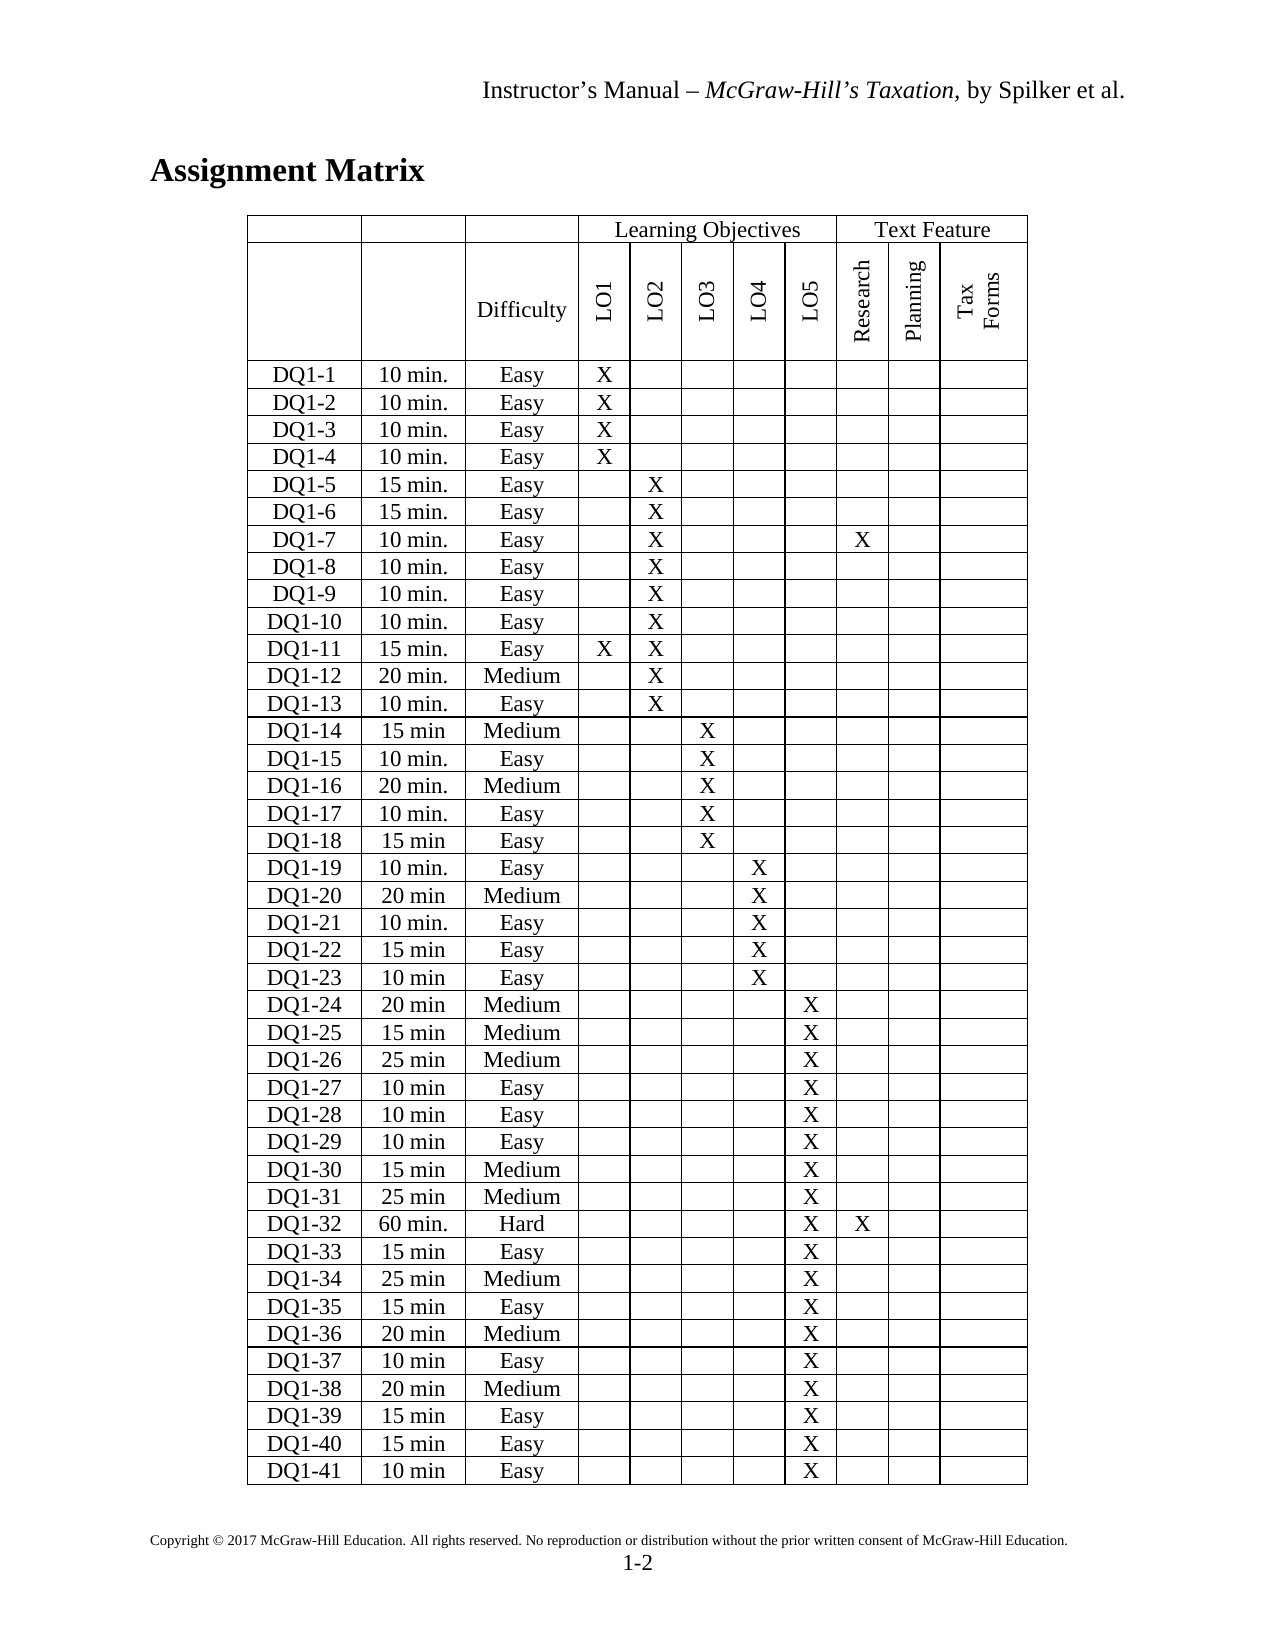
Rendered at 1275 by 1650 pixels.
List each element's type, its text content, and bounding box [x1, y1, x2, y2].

table_cell DQ1-30 [248, 1156, 361, 1182]
table_cell [734, 827, 784, 853]
table_cell [941, 909, 1027, 936]
table_cell [682, 854, 733, 881]
table_cell 10 min [362, 1348, 465, 1374]
table_cell [579, 1156, 629, 1182]
table_cell Easy [466, 580, 578, 607]
table_cell X [682, 718, 733, 744]
table_cell X [786, 1320, 836, 1346]
table_cell 15 min [362, 937, 465, 963]
table_cell Easy [466, 800, 578, 826]
table_cell DQ1-32 [248, 1211, 361, 1237]
table_cell [579, 690, 629, 716]
table_cell Research [837, 243, 888, 360]
table_cell X [631, 471, 681, 497]
table_cell [579, 882, 629, 908]
table_header [248, 216, 361, 242]
table_cell DQ1-8 [248, 553, 361, 579]
table_cell [837, 416, 888, 442]
table_cell [631, 1183, 681, 1209]
table_cell Easy [466, 1402, 578, 1429]
table_cell [579, 498, 629, 524]
table_cell [889, 608, 939, 634]
table_cell [889, 800, 939, 826]
table_header Text Feature [837, 216, 1027, 242]
table_cell Medium [466, 718, 578, 744]
table_cell Easy [466, 416, 578, 442]
table_cell 20 min [362, 991, 465, 1018]
table_cell DQ1-29 [248, 1128, 361, 1155]
table_cell [734, 800, 784, 826]
table_cell DQ1-27 [248, 1074, 361, 1100]
table_cell [889, 937, 939, 963]
table_cell [734, 663, 784, 689]
table_cell [682, 1293, 733, 1319]
table_cell [786, 745, 836, 771]
table_cell [631, 909, 681, 936]
table_cell [734, 361, 784, 388]
table_cell [837, 827, 888, 853]
table_cell [941, 1430, 1027, 1456]
table_cell [631, 1375, 681, 1401]
table_cell DQ1-25 [248, 1019, 361, 1045]
table_cell X [734, 882, 784, 908]
table_cell [631, 718, 681, 744]
table_cell [682, 608, 733, 634]
table_cell [941, 937, 1027, 963]
table_cell [941, 1074, 1027, 1100]
table_cell DQ1-17 [248, 800, 361, 826]
table_cell [682, 690, 733, 716]
table_cell [579, 745, 629, 771]
table_cell 20 min. [362, 663, 465, 689]
table_cell [941, 1101, 1027, 1127]
table_cell X [786, 1074, 836, 1100]
table_cell [734, 416, 784, 442]
table_cell [579, 772, 629, 798]
table_cell X [631, 553, 681, 579]
table_cell X [786, 1128, 836, 1155]
table_cell [837, 663, 888, 689]
table_cell [682, 937, 733, 963]
table_cell [941, 1293, 1027, 1319]
table_cell [941, 882, 1027, 908]
table_cell 10 min [362, 964, 465, 990]
table_cell X [786, 1211, 836, 1237]
table_cell [579, 937, 629, 963]
table_cell X [631, 690, 681, 716]
table_cell [889, 1402, 939, 1429]
table_cell 15 min [362, 718, 465, 744]
table_cell [837, 1430, 888, 1456]
table_cell [889, 553, 939, 579]
table_cell Easy [466, 909, 578, 936]
table_cell [837, 553, 888, 579]
table_cell [579, 1402, 629, 1429]
table_cell [837, 909, 888, 936]
table_cell [786, 471, 836, 497]
table_cell [837, 1183, 888, 1209]
table_cell X [579, 389, 629, 415]
table_cell [579, 800, 629, 826]
table_cell [682, 444, 733, 470]
table_cell 15 min [362, 1293, 465, 1319]
table_cell 10 min. [362, 444, 465, 470]
table_cell [631, 361, 681, 388]
subtitle Assignment Matrix [150, 150, 1125, 188]
table_cell X [579, 635, 629, 662]
table_cell Easy [466, 1074, 578, 1100]
table_cell X [786, 1402, 836, 1429]
table_cell DQ1-38 [248, 1375, 361, 1401]
table_cell 10 min [362, 1128, 465, 1155]
table_cell [682, 553, 733, 579]
table_cell DQ1-20 [248, 882, 361, 908]
table_cell 20 min [362, 882, 465, 908]
table_cell 15 min. [362, 471, 465, 497]
table_cell DQ1-28 [248, 1101, 361, 1127]
table_cell [941, 389, 1027, 415]
table_cell [837, 800, 888, 826]
table_cell [889, 1019, 939, 1045]
table_cell X [579, 416, 629, 442]
table_cell [579, 608, 629, 634]
table_cell [837, 1265, 888, 1292]
table_cell DQ1-7 [248, 526, 361, 552]
table_cell [631, 1348, 681, 1374]
table_cell [786, 937, 836, 963]
table_cell [941, 580, 1027, 607]
table_cell X [682, 827, 733, 853]
table_cell [786, 361, 836, 388]
table_cell X [786, 1019, 836, 1045]
table_cell [941, 1238, 1027, 1264]
table_cell [579, 1211, 629, 1237]
table_cell [786, 553, 836, 579]
table_cell [631, 1211, 681, 1237]
table_cell [889, 635, 939, 662]
table_cell X [631, 635, 681, 662]
table_cell [889, 1183, 939, 1209]
table_cell [837, 498, 888, 524]
table_cell [786, 635, 836, 662]
table_cell LO4 [734, 243, 784, 360]
table_cell 20 min [362, 1375, 465, 1401]
table_cell [837, 1320, 888, 1346]
table_cell X [682, 745, 733, 771]
table_cell DQ1-16 [248, 772, 361, 798]
table_cell [682, 1101, 733, 1127]
table_cell 10 min. [362, 854, 465, 881]
table_cell [889, 1265, 939, 1292]
table_cell [941, 991, 1027, 1018]
table_cell [786, 827, 836, 853]
table_cell X [734, 854, 784, 881]
table_cell [579, 991, 629, 1018]
table_cell X [786, 1293, 836, 1319]
table_cell 10 min. [362, 389, 465, 415]
table_cell [682, 580, 733, 607]
table_cell Planning [889, 243, 939, 360]
table_cell [734, 745, 784, 771]
table_cell 10 min. [362, 526, 465, 552]
table_cell [579, 471, 629, 497]
table_cell [889, 1320, 939, 1346]
table_cell Medium [466, 1019, 578, 1045]
table_cell [837, 1402, 888, 1429]
table_cell Tax Forms [941, 243, 1027, 360]
table_cell DQ1-10 [248, 608, 361, 634]
table_cell Medium [466, 1375, 578, 1401]
table_cell [941, 1128, 1027, 1155]
table_cell Medium [466, 1156, 578, 1182]
table_cell [579, 1046, 629, 1072]
table_cell DQ1-19 [248, 854, 361, 881]
table_cell [786, 718, 836, 744]
table_cell 25 min [362, 1046, 465, 1072]
table_cell LO3 [682, 243, 733, 360]
table_cell X [786, 1046, 836, 1072]
table_cell [837, 964, 888, 990]
table_cell DQ1-2 [248, 389, 361, 415]
table_cell Easy [466, 498, 578, 524]
table_cell [941, 1375, 1027, 1401]
table_cell [682, 471, 733, 497]
table_cell [941, 1046, 1027, 1072]
table_cell DQ1-12 [248, 663, 361, 689]
table_cell [889, 1211, 939, 1237]
table_cell 15 min [362, 1402, 465, 1429]
table_cell Medium [466, 991, 578, 1018]
table_cell [837, 444, 888, 470]
table_cell X [786, 1375, 836, 1401]
table_cell DQ1-35 [248, 1293, 361, 1319]
table_cell [889, 1128, 939, 1155]
table_cell [682, 1238, 733, 1264]
table_cell [579, 1183, 629, 1209]
table_cell DQ1-5 [248, 471, 361, 497]
table_cell [786, 882, 836, 908]
table_cell [682, 361, 733, 388]
table_cell 10 min [362, 1101, 465, 1127]
table_cell DQ1-21 [248, 909, 361, 936]
table_cell [579, 854, 629, 881]
table_cell 20 min [362, 1320, 465, 1346]
table_cell [889, 1457, 939, 1483]
table_cell [734, 1320, 784, 1346]
table_cell 10 min [362, 1074, 465, 1100]
table_cell 10 min. [362, 800, 465, 826]
table_cell [786, 580, 836, 607]
table_cell [631, 882, 681, 908]
table_cell [941, 1156, 1027, 1182]
table_cell [682, 1128, 733, 1155]
table_cell [941, 1402, 1027, 1429]
table_cell [941, 964, 1027, 990]
table_cell DQ1-11 [248, 635, 361, 662]
table_cell [889, 964, 939, 990]
table_cell [631, 1238, 681, 1264]
table_cell [837, 1238, 888, 1264]
table_cell [682, 1183, 733, 1209]
table_cell [889, 882, 939, 908]
table_cell [786, 526, 836, 552]
table_cell [579, 1293, 629, 1319]
table_cell [631, 1430, 681, 1456]
table_cell X [579, 444, 629, 470]
table_cell X [786, 1265, 836, 1292]
table_cell [682, 416, 733, 442]
table_cell [889, 1156, 939, 1182]
table_cell [941, 745, 1027, 771]
table_cell DQ1-34 [248, 1265, 361, 1292]
table_cell [941, 1019, 1027, 1045]
table_cell [734, 1430, 784, 1456]
table_cell [889, 389, 939, 415]
table_cell [579, 1074, 629, 1100]
table_cell [734, 1293, 784, 1319]
table_cell X [786, 1457, 836, 1483]
table_cell Easy [466, 1128, 578, 1155]
table_cell 10 min. [362, 608, 465, 634]
table_cell 10 min. [362, 553, 465, 579]
table_cell [941, 854, 1027, 881]
table_cell X [734, 937, 784, 963]
table_cell Easy [466, 471, 578, 497]
table_cell [786, 772, 836, 798]
table_cell [941, 1348, 1027, 1374]
table_cell [734, 389, 784, 415]
table_cell DQ1-18 [248, 827, 361, 853]
table_cell [837, 580, 888, 607]
table_cell [734, 1211, 784, 1237]
table_cell X [786, 1156, 836, 1182]
table_cell 60 min. [362, 1211, 465, 1237]
table_cell [941, 827, 1027, 853]
table_cell [734, 1019, 784, 1045]
table_cell X [786, 1238, 836, 1264]
table_cell X [786, 1101, 836, 1127]
table_cell [682, 526, 733, 552]
table_cell [631, 991, 681, 1018]
table_cell [682, 1019, 733, 1045]
table_cell X [786, 1348, 836, 1374]
table_cell [837, 1375, 888, 1401]
table_cell [786, 854, 836, 881]
table_cell [631, 1457, 681, 1483]
table_cell Easy [466, 608, 578, 634]
table_cell [837, 991, 888, 1018]
table_cell [631, 937, 681, 963]
table_cell [682, 635, 733, 662]
table_cell Easy [466, 526, 578, 552]
table_cell LO1 [579, 243, 629, 360]
table_cell [941, 1183, 1027, 1209]
table_cell [837, 1101, 888, 1127]
table_cell [682, 1046, 733, 1072]
table_header [466, 216, 578, 242]
table_cell DQ1-26 [248, 1046, 361, 1072]
table_cell [889, 1101, 939, 1127]
table_cell [631, 800, 681, 826]
table_cell DQ1-41 [248, 1457, 361, 1483]
table_cell [786, 909, 836, 936]
table_cell [579, 1457, 629, 1483]
table_cell Easy [466, 854, 578, 881]
table_cell [941, 663, 1027, 689]
table_cell DQ1-37 [248, 1348, 361, 1374]
table_header [362, 216, 465, 242]
table_cell [682, 964, 733, 990]
table_cell [579, 827, 629, 853]
table_cell [734, 608, 784, 634]
table_cell 15 min. [362, 498, 465, 524]
table_cell [631, 1402, 681, 1429]
table_cell [579, 1265, 629, 1292]
table_cell [837, 1128, 888, 1155]
table_cell X [579, 361, 629, 388]
table_cell DQ1-22 [248, 937, 361, 963]
table_cell [579, 663, 629, 689]
table_cell [889, 1074, 939, 1100]
table_cell [941, 635, 1027, 662]
table_cell Easy [466, 1101, 578, 1127]
table_cell [734, 690, 784, 716]
table_cell [734, 1074, 784, 1100]
table_cell X [631, 526, 681, 552]
table_cell [889, 498, 939, 524]
table_cell X [631, 498, 681, 524]
table_cell Easy [466, 827, 578, 853]
table_cell DQ1-24 [248, 991, 361, 1018]
table_cell [734, 444, 784, 470]
table_cell 10 min. [362, 580, 465, 607]
table_cell [889, 772, 939, 798]
table_cell [631, 854, 681, 881]
table_cell [579, 1375, 629, 1401]
table_cell [682, 1156, 733, 1182]
table_cell [889, 1293, 939, 1319]
table_cell [631, 1101, 681, 1127]
table_cell [734, 1265, 784, 1292]
table_cell [631, 772, 681, 798]
table_cell [734, 635, 784, 662]
table_cell X [837, 526, 888, 552]
table_cell [889, 526, 939, 552]
table_cell [786, 964, 836, 990]
table_cell Easy [466, 690, 578, 716]
table_cell [631, 1019, 681, 1045]
table_cell [889, 1430, 939, 1456]
table_cell [941, 718, 1027, 744]
table_cell Easy [466, 553, 578, 579]
table_cell [682, 909, 733, 936]
table_cell [682, 1074, 733, 1100]
table_cell [682, 1457, 733, 1483]
table_cell [941, 416, 1027, 442]
table_cell 25 min [362, 1183, 465, 1209]
table_cell [889, 580, 939, 607]
table_cell [579, 1238, 629, 1264]
table_cell [734, 471, 784, 497]
table_cell [941, 1211, 1027, 1237]
table_cell DQ1-33 [248, 1238, 361, 1264]
table_cell [631, 964, 681, 990]
table_cell [837, 608, 888, 634]
table_cell [889, 718, 939, 744]
table_cell 10 min. [362, 745, 465, 771]
table_cell [837, 389, 888, 415]
table_cell DQ1-1 [248, 361, 361, 388]
table_cell X [786, 1183, 836, 1209]
table_cell [837, 361, 888, 388]
table_cell 15 min. [362, 635, 465, 662]
table_cell [579, 1348, 629, 1374]
table_cell [682, 991, 733, 1018]
table_cell [734, 1375, 784, 1401]
table_cell Medium [466, 1183, 578, 1209]
table_cell DQ1-36 [248, 1320, 361, 1346]
table_cell X [631, 580, 681, 607]
table_cell 15 min [362, 1430, 465, 1456]
table_cell [682, 1211, 733, 1237]
table_cell [889, 1375, 939, 1401]
table_cell [579, 1430, 629, 1456]
table_cell [682, 389, 733, 415]
table_cell Easy [466, 389, 578, 415]
table_cell [837, 1019, 888, 1045]
table_cell [682, 1430, 733, 1456]
table_cell 15 min [362, 1156, 465, 1182]
table_cell DQ1-40 [248, 1430, 361, 1456]
table_cell X [631, 663, 681, 689]
table_cell [837, 745, 888, 771]
table_cell [786, 690, 836, 716]
table_cell DQ1-9 [248, 580, 361, 607]
table_cell [682, 663, 733, 689]
table_cell [889, 1046, 939, 1072]
table_cell [786, 608, 836, 634]
table_cell [734, 1238, 784, 1264]
table_cell [734, 553, 784, 579]
table_cell [682, 1348, 733, 1374]
table_cell 10 min. [362, 416, 465, 442]
table_cell Medium [466, 1265, 578, 1292]
table_cell DQ1-15 [248, 745, 361, 771]
table_cell [631, 416, 681, 442]
table_cell [682, 1402, 733, 1429]
table_cell X [734, 909, 784, 936]
table_cell [734, 1457, 784, 1483]
table_cell [734, 1156, 784, 1182]
table_cell [941, 444, 1027, 470]
table_cell [682, 1320, 733, 1346]
table_cell [786, 800, 836, 826]
table_cell [579, 1320, 629, 1346]
table_cell [941, 526, 1027, 552]
table_cell Medium [466, 1046, 578, 1072]
table_cell 10 min. [362, 909, 465, 936]
table_cell [941, 690, 1027, 716]
table_cell [889, 745, 939, 771]
table_cell [837, 1046, 888, 1072]
table_cell [682, 882, 733, 908]
table_cell [734, 580, 784, 607]
table_cell [837, 1457, 888, 1483]
table_cell [837, 718, 888, 744]
table_cell [734, 1128, 784, 1155]
table_cell 15 min [362, 827, 465, 853]
table_cell Easy [466, 635, 578, 662]
table_cell [889, 416, 939, 442]
table_cell X [786, 1430, 836, 1456]
table_cell [248, 243, 361, 360]
table_cell [682, 1375, 733, 1401]
table_cell [786, 389, 836, 415]
table_cell DQ1-39 [248, 1402, 361, 1429]
table_cell [837, 690, 888, 716]
table_header Learning Objectives [579, 216, 836, 242]
table_cell [631, 444, 681, 470]
table_cell [889, 827, 939, 853]
table_cell [837, 635, 888, 662]
table_cell [579, 1101, 629, 1127]
table_cell [579, 909, 629, 936]
table_cell DQ1-31 [248, 1183, 361, 1209]
table_cell [889, 909, 939, 936]
table_cell 20 min. [362, 772, 465, 798]
table_cell [837, 1293, 888, 1319]
table_cell [889, 444, 939, 470]
table_cell [941, 553, 1027, 579]
table_cell [579, 580, 629, 607]
table_cell DQ1-23 [248, 964, 361, 990]
table_cell [889, 471, 939, 497]
table_cell [941, 800, 1027, 826]
table_cell LO2 [631, 243, 681, 360]
table_cell Medium [466, 882, 578, 908]
table_cell [889, 991, 939, 1018]
table_cell DQ1-3 [248, 416, 361, 442]
table_cell Easy [466, 1457, 578, 1483]
table_cell [837, 1156, 888, 1182]
table_cell [631, 1320, 681, 1346]
table_cell 10 min. [362, 361, 465, 388]
table_cell [889, 854, 939, 881]
table_cell 10 min [362, 1457, 465, 1483]
table_cell X [682, 800, 733, 826]
table_cell [579, 553, 629, 579]
table_cell Easy [466, 1293, 578, 1319]
table_cell [786, 416, 836, 442]
table_cell [734, 1183, 784, 1209]
table_cell [786, 663, 836, 689]
table_cell 15 min [362, 1238, 465, 1264]
table_cell [579, 1128, 629, 1155]
table_cell [631, 1265, 681, 1292]
table_cell [734, 1101, 784, 1127]
table_cell [631, 389, 681, 415]
table_cell Hard [466, 1211, 578, 1237]
table_cell [734, 991, 784, 1018]
table_cell [579, 718, 629, 744]
table_cell [941, 1457, 1027, 1483]
table_cell [941, 471, 1027, 497]
table_cell [734, 772, 784, 798]
table_cell LO5 [786, 243, 836, 360]
table_cell [734, 498, 784, 524]
table_cell [682, 1265, 733, 1292]
table_cell [579, 964, 629, 990]
table_cell [631, 1046, 681, 1072]
table_cell X [631, 608, 681, 634]
table_cell [631, 1156, 681, 1182]
table_cell [734, 1402, 784, 1429]
table_cell [889, 361, 939, 388]
table_cell [786, 444, 836, 470]
table_cell X [734, 964, 784, 990]
table_cell [786, 498, 836, 524]
table_cell [734, 1348, 784, 1374]
table_cell DQ1-4 [248, 444, 361, 470]
table_cell [631, 745, 681, 771]
table_cell Medium [466, 1320, 578, 1346]
table_cell [889, 690, 939, 716]
table_cell Easy [466, 745, 578, 771]
table_cell [941, 1320, 1027, 1346]
table_cell Easy [466, 964, 578, 990]
table_cell X [682, 772, 733, 798]
table_cell 10 min. [362, 690, 465, 716]
table_cell [889, 663, 939, 689]
table_cell [631, 1128, 681, 1155]
table_cell DQ1-6 [248, 498, 361, 524]
table_cell Easy [466, 1238, 578, 1264]
table_cell [631, 1293, 681, 1319]
table_cell [734, 718, 784, 744]
table_cell 15 min [362, 1019, 465, 1045]
table_cell DQ1-14 [248, 718, 361, 744]
table_cell [631, 1074, 681, 1100]
table_cell [889, 1238, 939, 1264]
table_cell [941, 361, 1027, 388]
table_cell DQ1-13 [248, 690, 361, 716]
table_cell [837, 772, 888, 798]
table_cell [941, 608, 1027, 634]
table_cell Difficulty [466, 243, 578, 360]
table_cell [837, 1348, 888, 1374]
table_cell [734, 1046, 784, 1072]
table_cell [837, 1074, 888, 1100]
table_cell [941, 772, 1027, 798]
table_cell 25 min [362, 1265, 465, 1292]
table_cell [837, 882, 888, 908]
table_cell [941, 498, 1027, 524]
table_cell X [786, 991, 836, 1018]
table_cell Easy [466, 1348, 578, 1374]
table_cell Easy [466, 937, 578, 963]
table_cell [579, 1019, 629, 1045]
table_cell [837, 854, 888, 881]
table_cell [682, 498, 733, 524]
table_cell [734, 526, 784, 552]
table_cell [837, 937, 888, 963]
table_cell [579, 526, 629, 552]
table_cell [631, 827, 681, 853]
table_cell [837, 471, 888, 497]
table_cell Medium [466, 772, 578, 798]
table_cell [941, 1265, 1027, 1292]
table_cell [362, 243, 465, 360]
table_cell Easy [466, 1430, 578, 1456]
table_cell Easy [466, 361, 578, 388]
table_cell Medium [466, 663, 578, 689]
table_cell Easy [466, 444, 578, 470]
table_cell [889, 1348, 939, 1374]
table_cell X [837, 1211, 888, 1237]
